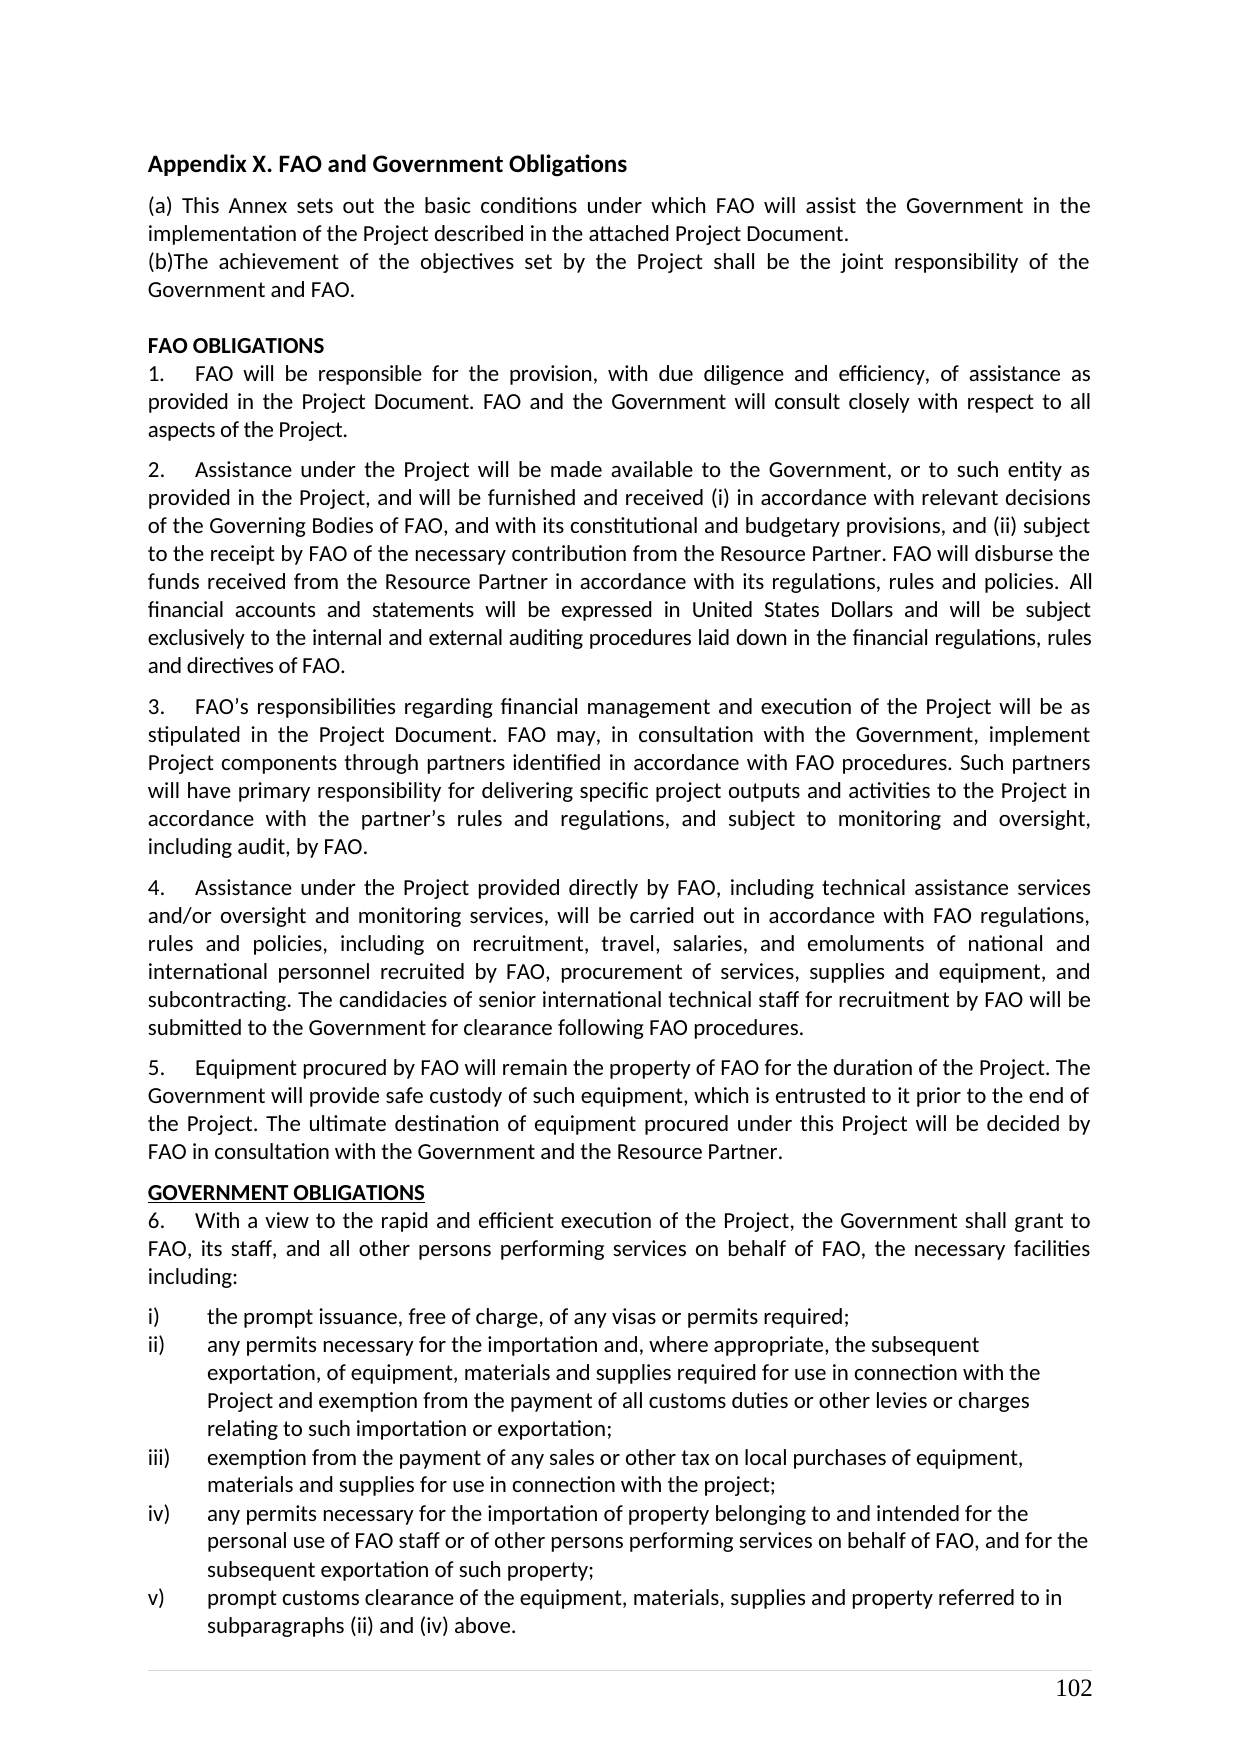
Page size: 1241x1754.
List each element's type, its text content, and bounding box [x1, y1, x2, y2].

text FAO OBLIGATIONS [148, 331, 1092, 359]
text iv) any permits necessary for the importation of property belonging to and intended for the personal use of FAO staff or of other persons performing services on behalf of FAO, and for the subsequent exportation of such property; [148, 1499, 1092, 1583]
list FAO will be responsible for the provision, with due diligence and efficiency, of assistance as provided in the Project Document. FAO and the Government will consult closely with respect to all aspects of the Project. [148, 359, 1092, 443]
list Assistance under the Project will be made available to the Government, or to such entity as provided in the Project, and will be furnished and received (i) in accordance with relevant decisions of the Governing Bodies of FAO, and with its constitutional and budgetary provisions, and (ii) subject to the receipt by FAO of the necessary contribution from the Resource Partner. FAO will disburse the funds received from the Resource Partner in accordance with its regulations, rules and policies. All financial accounts and statements will be expressed in United States Dollars and will be subject exclusively to the internal and external auditing procedures laid down in the financial regulations, rules and directives of FAO. [148, 455, 1092, 679]
text GOVERNMENT OBLIGATIONS [148, 1178, 1092, 1206]
text v) prompt customs clearance of the equipment, materials, supplies and property referred to in subparagraphs (ii) and (iv) above. [148, 1583, 1092, 1639]
text (b)The achievement of the objectives set by the Project shall be the joint responsibility of the Government and FAO. [148, 247, 1092, 303]
list Equipment procured by FAO will remain the property of FAO for the duration of the Project. The Government will provide safe custody of such equipment, which is entrusted to it prior to the end of the Project. The ultimate destination of equipment procured under this Project will be decided by FAO in consultation with the Government and the Resource Partner. [148, 1053, 1092, 1165]
text i) the prompt issuance, free of charge, of any visas or permits required; [148, 1302, 1092, 1331]
list Assistance under the Project provided directly by FAO, including technical assistance services and/or oversight and monitoring services, will be carried out in accordance with FAO regulations, rules and policies, including on recruitment, travel, salaries, and emoluments of national and international personnel recruited by FAO, procurement of services, supplies and equipment, and subcontracting. The candidacies of senior international technical staff for recruitment by FAO will be submitted to the Government for clearance following FAO procedures. [148, 873, 1092, 1041]
list FAO’s responsibilities regarding financial management and execution of the Project will be as stipulated in the Project Document. FAO may, in consultation with the Government, implement Project components through partners identified in accordance with FAO procedures. Such partners will have primary responsibility for delivering specific project outputs and activities to the Project in accordance with the partner’s rules and regulations, and subject to monitoring and oversight, including audit, by FAO. [148, 692, 1092, 860]
list With a view to the rapid and efficient execution of the Project, the Government shall grant to FAO, its staff, and all other persons performing services on behalf of FAO, the necessary facilities including: [148, 1206, 1092, 1290]
subtitle Appendix X. FAO and Government Obligations [148, 148, 1092, 178]
text ii) any permits necessary for the importation and, where appropriate, the subsequent exportation, of equipment, materials and supplies required for use in connection with the Project and exemption from the payment of all customs duties or other levies or charges relating to such importation or exportation; [148, 1331, 1092, 1443]
text (a) This Annex sets out the basic conditions under which FAO will assist the Government in the implementation of the Project described in the attached Project Document. [148, 191, 1092, 247]
text iii) exemption from the payment of any sales or other tax on local purchases of equipment, materials and supplies for use in connection with the project; [148, 1443, 1092, 1499]
